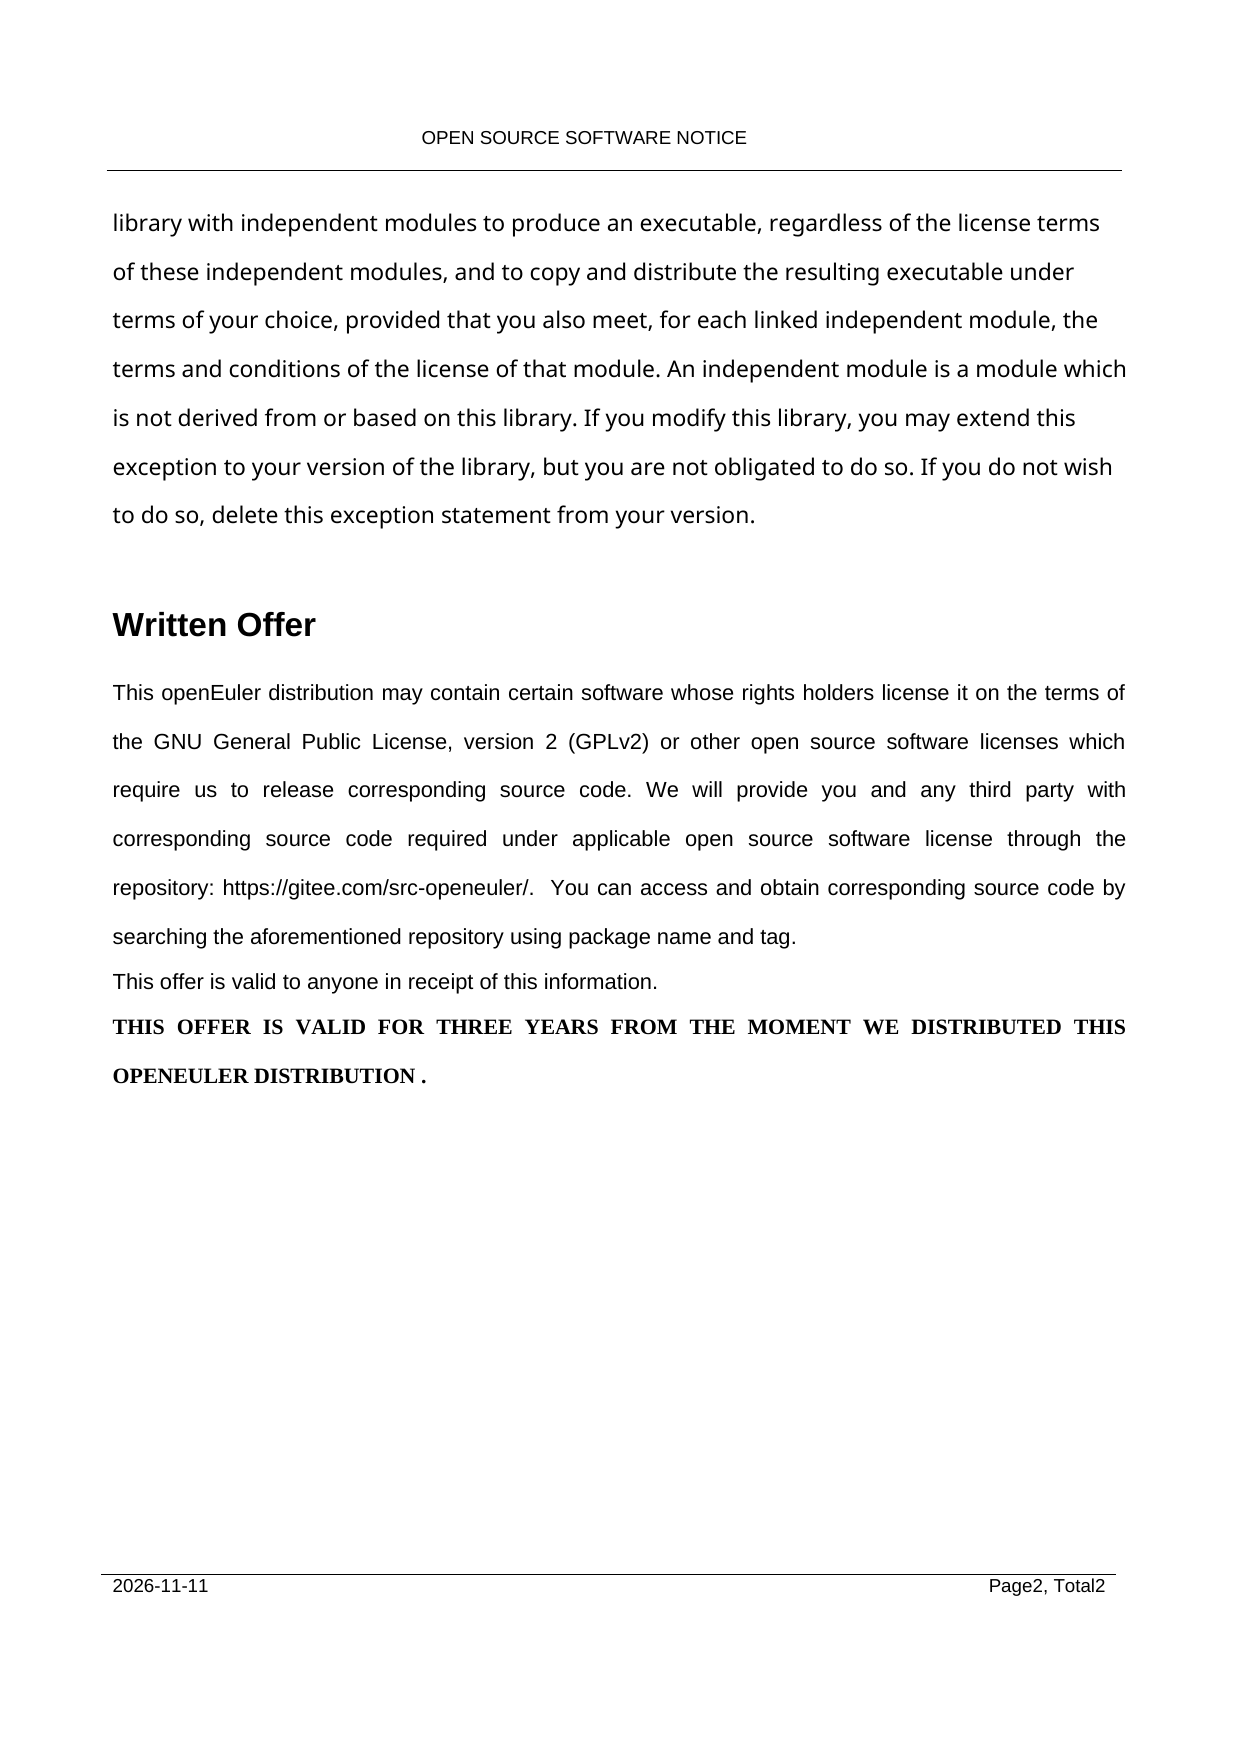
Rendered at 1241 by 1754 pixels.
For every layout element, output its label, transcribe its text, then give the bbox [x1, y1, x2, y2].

text Written Offer [112, 592, 1128, 657]
text This offer is valid to anyone in receipt of this information. [112, 965, 1128, 998]
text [112, 206, 1128, 531]
text This openEuler distribution may contain certain software whose rights holders license it on the terms of the GNU General Public License, version 2 (GPLv2) or other open source software licenses which require us to release corresponding source code. We will provide you and any third party with corresponding source code required under applicable open source software license through the repository: https://gitee.com/src-openeuler/. You can access and obtain corresponding source code by searching the aforementioned repository using package name and tag. [112, 676, 1128, 952]
text THIS OFFER IS VALID FOR THREE YEARS FROM THE MOMENT WE DISTRIBUTED THIS OPENEULER DISTRIBUTION . [112, 1010, 1128, 1091]
